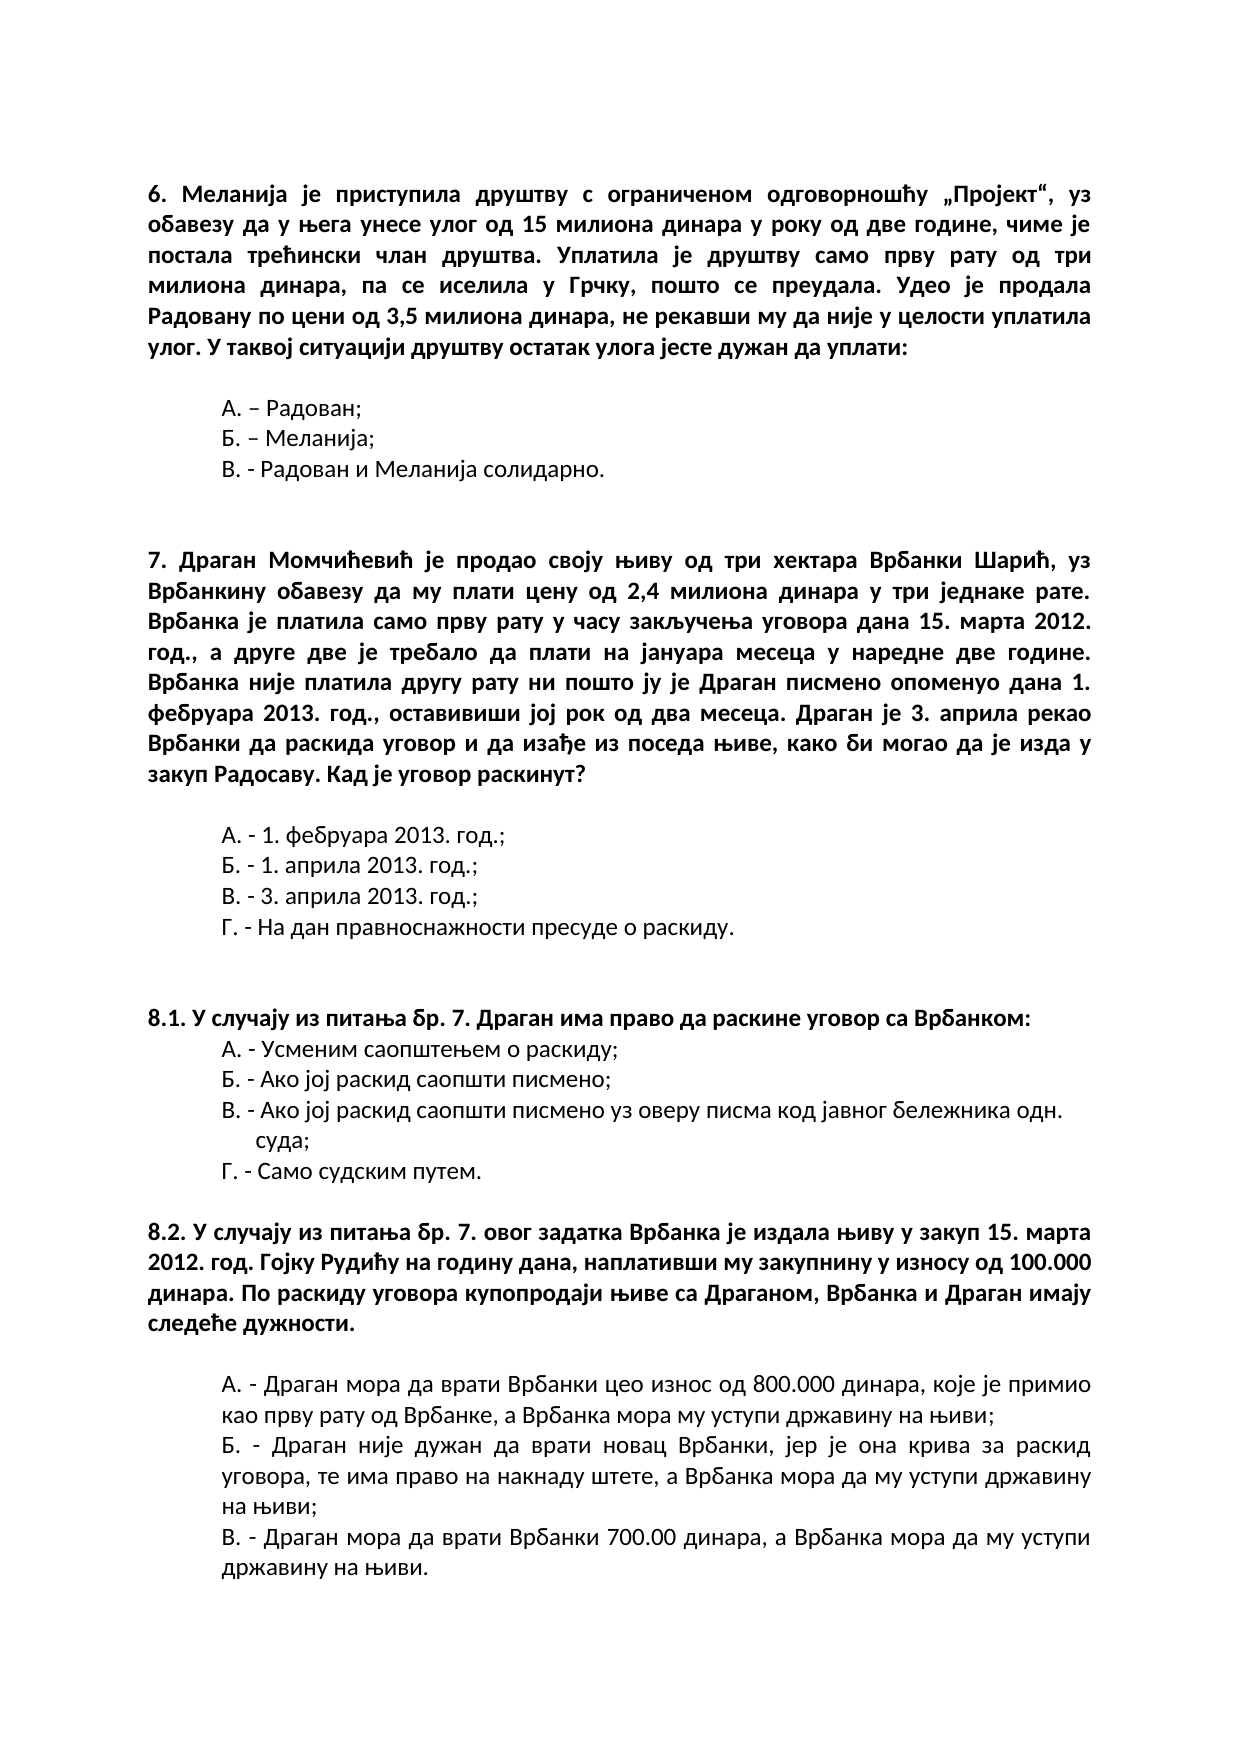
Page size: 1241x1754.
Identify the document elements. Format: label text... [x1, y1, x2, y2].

text В. - 3. априла 2013. год.; [221, 880, 1093, 911]
text суда; [221, 1124, 1093, 1155]
text 6. Меланија је приступила друштву с ограниченом одговорношћу „Пројект“, уз обавезу да у њега унесе улог од 15 милиона динара у року од две године, чиме је постала трећински члан друштва. Уплатила је друштву само прву рату од три милиона динара, па се иселила у Грчку, пошто се преудала. Удео је продала Радовану по цени од 3,5 милиона динара, не рекавши му да није у целости уплатила улог. У таквој ситуацији друштву остатак улога јесте дужан да уплати: [148, 178, 1093, 361]
text В. - Ако јој раскид саопшти писмено уз оверу писма код јавног бележника одн. [221, 1094, 1093, 1124]
text Б. - Драган није дужан да врати новац Врбанки, јер је она крива за раскид уговора, те има право на накнаду штете, а Врбанка мора да му уступи државину на њиви; [221, 1429, 1093, 1521]
text Г. - На дан правноснажности пресуде о раскиду. [221, 911, 1093, 941]
text В. - Драган мора да врати Врбанки 700.00 динара, а Врбанка мора да му уступи државину на њиви. [221, 1521, 1093, 1582]
text Б. – Меланија; [221, 422, 1093, 453]
text Г. - Само судским путем. [221, 1155, 1093, 1185]
text А. - 1. фебруара 2013. год.; [221, 819, 1093, 849]
text А. – Радован; [221, 392, 1093, 422]
text В. - Радован и Меланија солидарно. [221, 453, 1093, 483]
text 8.2. У случају из питања бр. 7. овог задатка Врбанка је издала њиву у закуп 15. марта 2012. год. Гојку Рудићу на годину дана, наплативши му закупнину у износу од 100.000 динара. По раскиду уговора купопродаји њиве са Драганом, Врбанка и Драган имају следеће дужности. [148, 1216, 1093, 1338]
text Б. - 1. априла 2013. год.; [221, 849, 1093, 880]
text 7. Драган Момчићевић је продао своју њиву од три хектара Врбанки Шарић, уз Врбанкину обавезу да му плати цену од 2,4 милиона динара у три једнаке рате. Врбанка је платила само прву рату у часу закључења уговора дана 15. марта 2012. год., а друге две је требало да плати на јануара месеца у наредне две године. Врбанка није платила другу рату ни пошто ју је Драган писмено опоменуо дана 1. фебруара 2013. год., оставивиши јој рок од два месеца. Драган је 3. априла рекао Врбанки да раскида уговор и да изађе из поседа њиве, како би могао да је изда у закуп Радосаву. Кад је уговор раскинут? [148, 544, 1093, 788]
text Б. - Ако јој раскид саопшти писмено; [221, 1063, 1093, 1094]
text А. - Драган мора да врати Врбанки цео износ од 800.000 динара, које је примио као прву рату од Врбанке, а Врбанка мора му уступи државину на њиви; [221, 1368, 1093, 1429]
text 8.1. У случају из питања бр. 7. Драган има право да раскине уговор са Врбанком: [148, 1002, 1093, 1033]
text А. - Усменим саопштењем о раскиду; [221, 1033, 1093, 1063]
